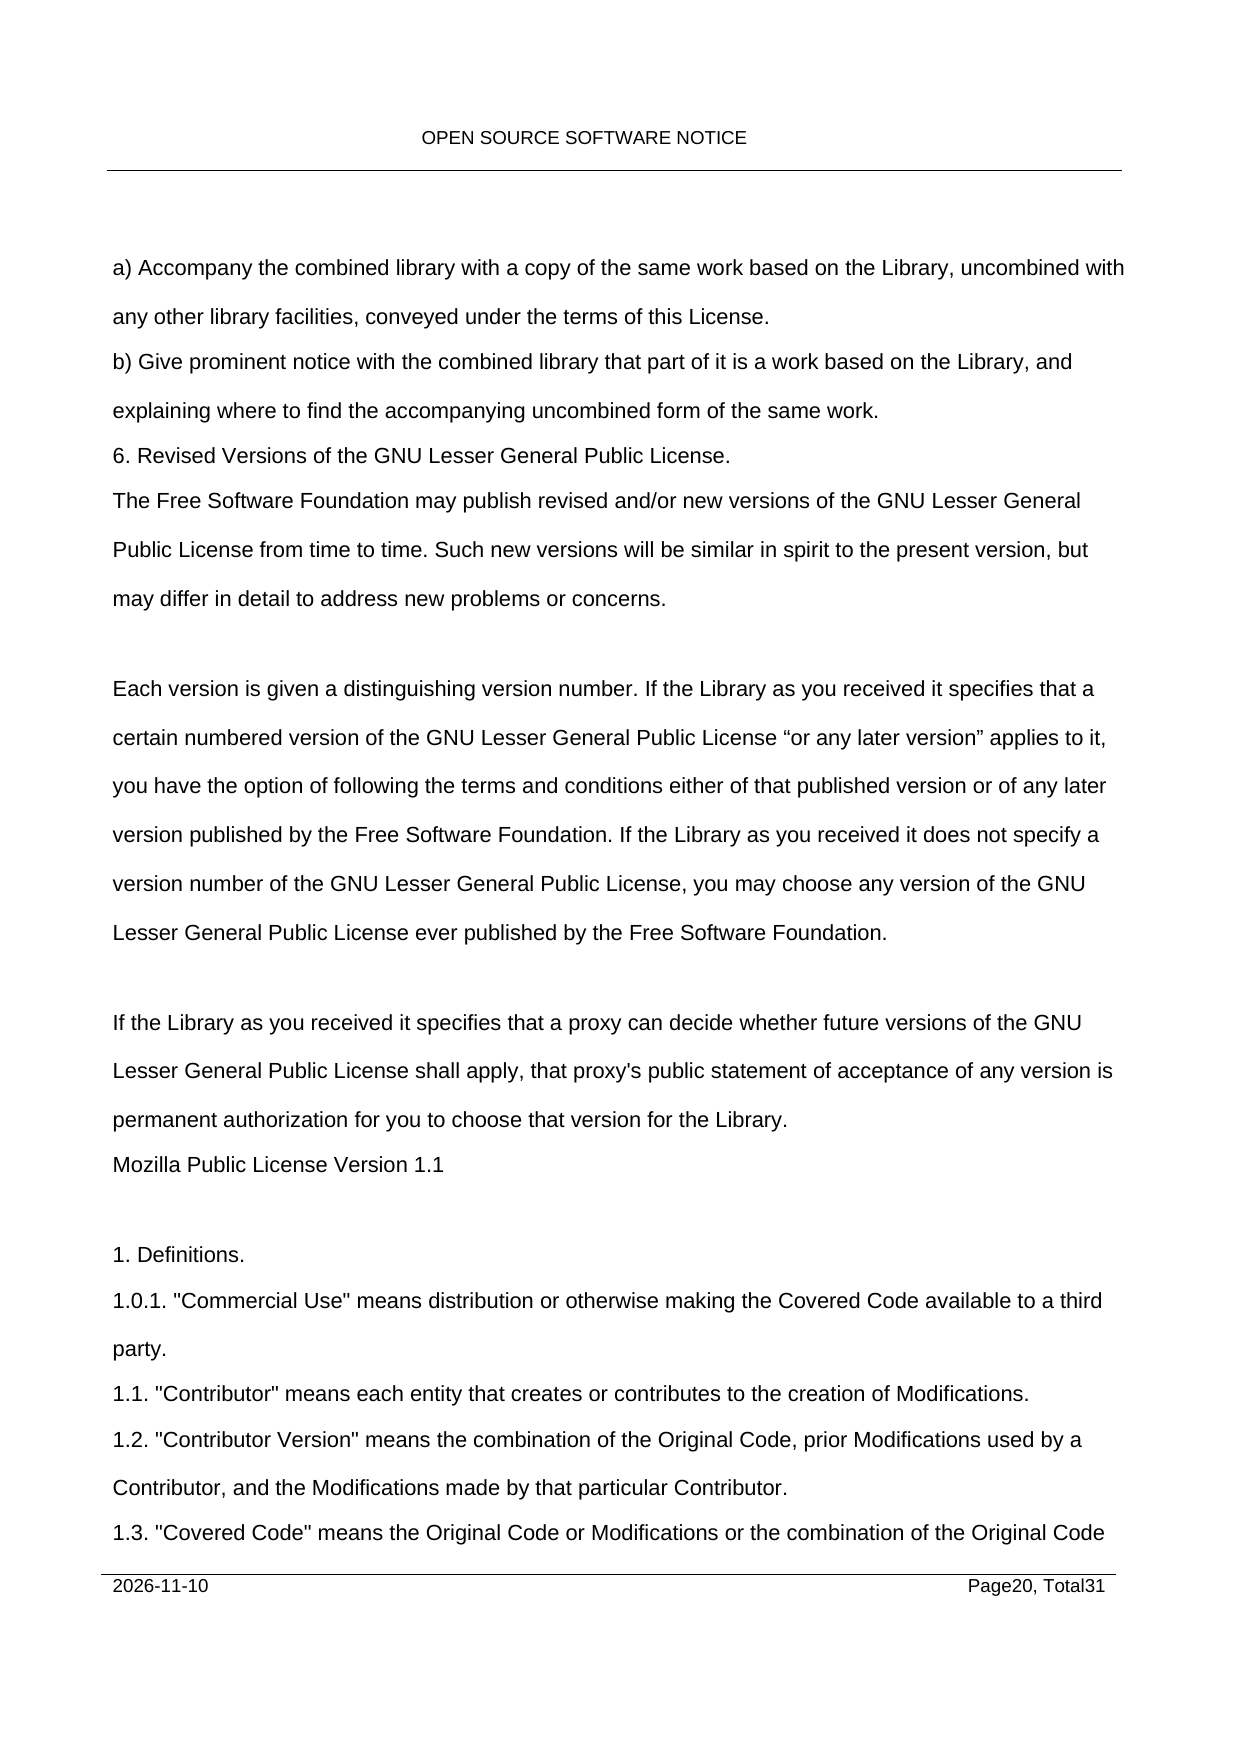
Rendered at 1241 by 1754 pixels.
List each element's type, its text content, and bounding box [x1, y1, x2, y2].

text 1. Definitions. [112, 1239, 1128, 1271]
text Each version is given a distinguishing version number. If the Library as you received it specifies that a certain numbered version of the GNU Lesser General Public License “or any later version” applies to it, you have the option of following the terms and conditions either of that published version or of any later version published by the Free Software Foundation. If the Library as you received it does not specify a version number of the GNU Lesser General Public License, you may choose any version of the GNU Lesser General Public License ever published by the Free Software Foundation. [112, 672, 1128, 948]
text Mozilla Public License Version 1.1 [112, 1148, 1128, 1181]
text The Free Software Foundation may publish revised and/or new versions of the GNU Lesser General Public License from time to time. Such new versions will be similar in spirit to the present version, but may differ in detail to address new problems or concerns. [112, 484, 1128, 614]
text 1.2. "Contributor Version" means the combination of the Original Code, prior Modifications used by a Contributor, and the Modifications made by that particular Contributor. [112, 1423, 1128, 1504]
text 1.1. "Contributor" means each entity that creates or contributes to the creation of Modifications. [112, 1378, 1128, 1410]
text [112, 1517, 1128, 1549]
text 1.0.1. "Commercial Use" means distribution or otherwise making the Covered Code available to a third party. [112, 1284, 1128, 1365]
text If the Library as you received it specifies that a proxy can decide whether future versions of the GNU Lesser General Public License shall apply, that proxy's public statement of acceptance of any version is permanent authorization for you to choose that version for the Library. [112, 1006, 1128, 1136]
text b) Give prominent notice with the combined library that part of it is a work based on the Library, and explaining where to find the accompanying uncombined form of the same work. [112, 345, 1128, 427]
text a) Accompany the combined library with a copy of the same work based on the Library, uncombined with any other library facilities, conveyed under the terms of this License. [112, 251, 1128, 333]
text 6. Revised Versions of the GNU Lesser General Public License. [112, 439, 1128, 472]
